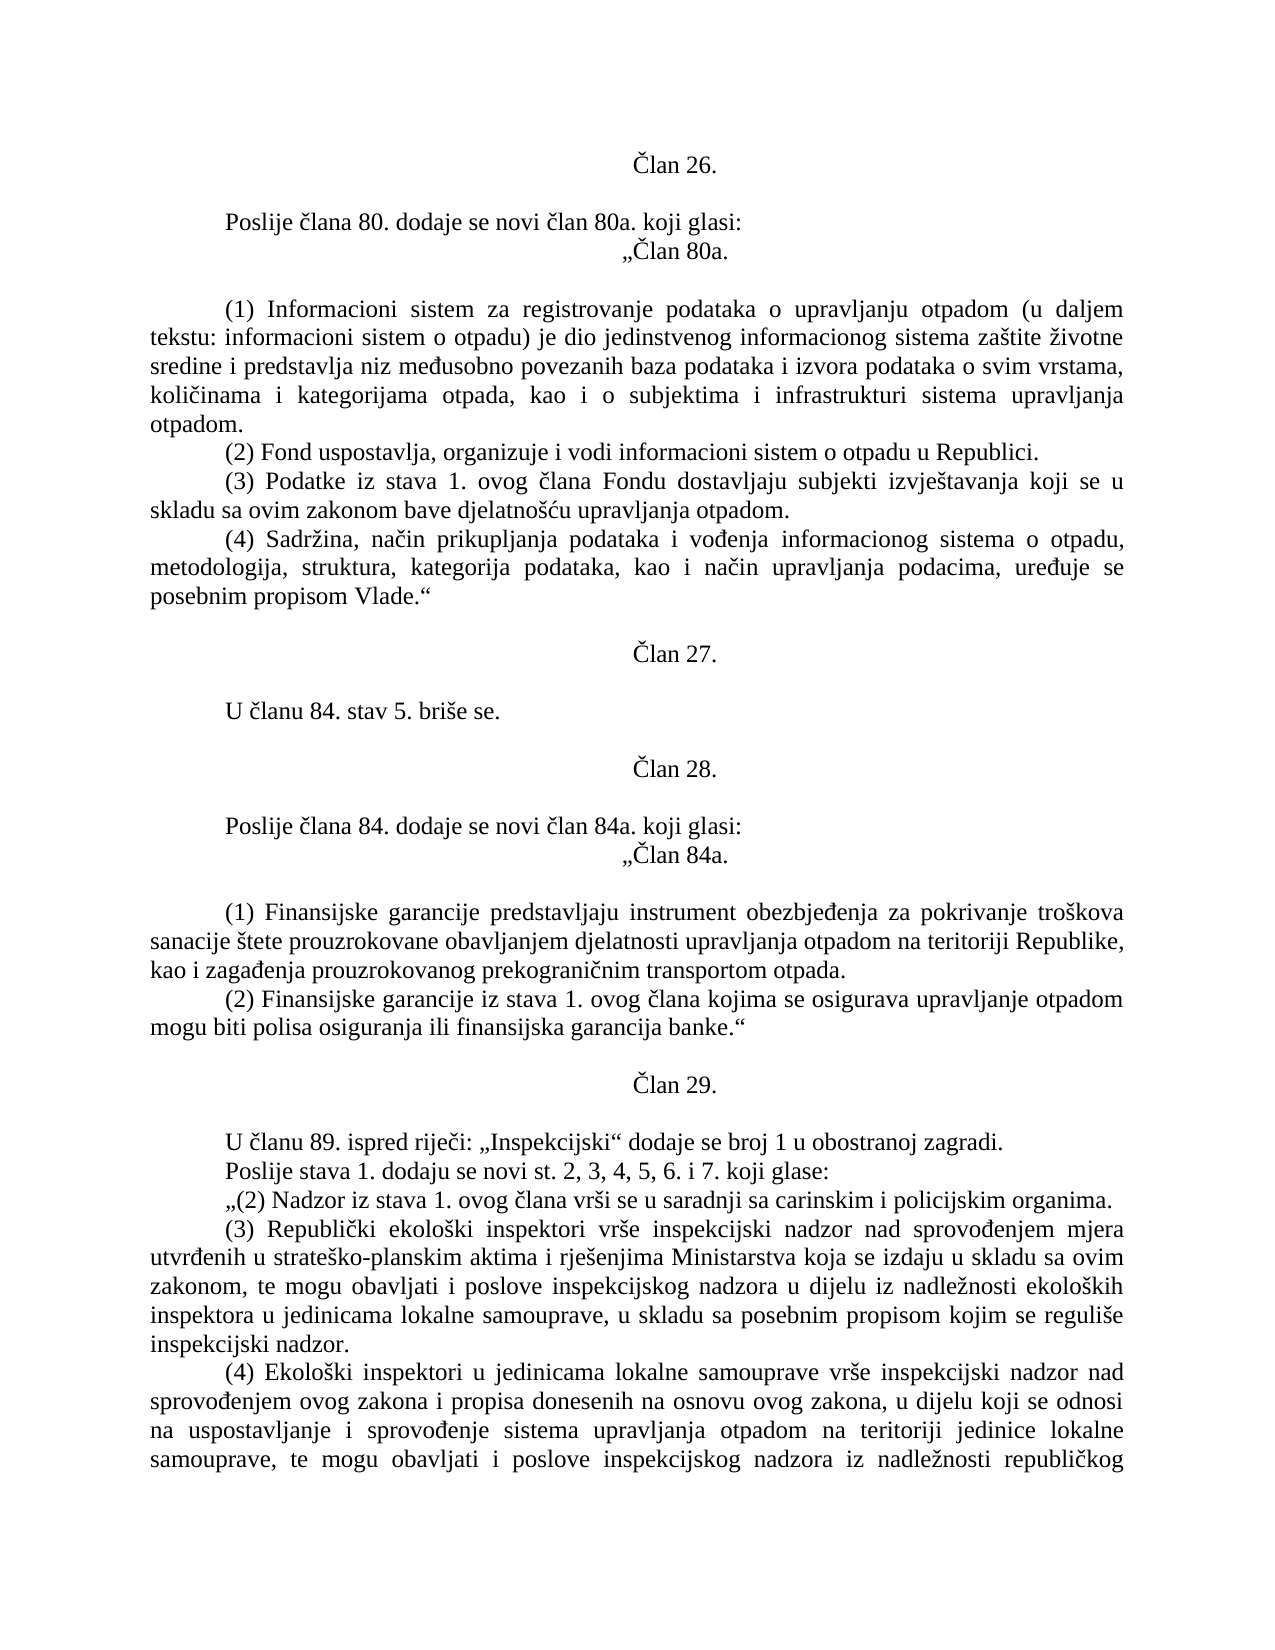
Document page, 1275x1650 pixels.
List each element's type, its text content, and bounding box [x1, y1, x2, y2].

text (1) Finansijske garancije predstavljaju instrument obezbjeđenja za pokrivanje troškova sanacije štete prouzrokovane obavljanjem djelatnosti upravljanja otpadom na teritoriji Republike, kao i zagađenja prouzrokovanog prekograničnim transportom otpada. [150, 897, 1125, 984]
text „(2) Nadzor iz stava 1. ovog člana vrši se u saradnji sa carinskim i policijskim organima. [150, 1185, 1125, 1214]
text „Član 80a. [150, 236, 1125, 265]
text U članu 89. ispred riječi: „Inspekcijski“ dodaje se broj 1 u obostranoj zagradi. [150, 1127, 1125, 1156]
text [150, 1357, 1125, 1472]
text Poslije člana 80. dodaje se novi član 80a. koji glasi: [150, 207, 1125, 236]
text (2) Finansijske garancije iz stava 1. ovog člana kojima se osigurava upravljanje otpadom mogu biti polisa osiguranja ili finansijska garancija banke.“ [150, 984, 1125, 1041]
text Član 29. [150, 1070, 1125, 1099]
text (3) Republički ekološki inspektori vrše inspekcijski nadzor nad sprovođenjem mjera utvrđenih u strateško-planskim aktima i rješenjima Ministarstva koja se izdaju u skladu sa ovim zakonom, te mogu obavljati i poslove inspekcijskog nadzora u dijelu iz nadležnosti ekoloških inspektora u jedinicama lokalne samouprave, u skladu sa posebnim propisom kojim se reguliše inspekcijski nadzor. [150, 1214, 1125, 1357]
text (4) Sadržina, način prikupljanja podataka i vođenja informacionog sistema o otpadu, metodologija, struktura, kategorija podataka, kao i način upravljanja podacima, uređuje se posebnim propisom Vlade.“ [150, 524, 1125, 610]
text (2) Fond uspostavlja, organizuje i vodi informacioni sistem o otpadu u Republici. [150, 437, 1125, 466]
text Član 28. [150, 754, 1125, 782]
text Član 27. [150, 639, 1125, 667]
text (3) Podatke iz stava 1. ovog člana Fondu dostavljaju subjekti izvještavanja koji se u skladu sa ovim zakonom bave djelatnošću upravljanja otpadom. [150, 466, 1125, 524]
text Poslije člana 84. dodaje se novi član 84a. koji glasi: [150, 811, 1125, 840]
text „Član 84a. [150, 840, 1125, 869]
text (1) Informacioni sistem za registrovanje podataka o upravljanju otpadom (u daljem tekstu: informacioni sistem o otpadu) je dio jedinstvenog informacionog sistema zaštite životne sredine i predstavlja niz međusobno povezanih baza podataka i izvora podataka o svim vrstama, količinama i kategorijama otpada, kao i o subjektima i infrastrukturi sistema upravljanja otpadom. [150, 294, 1125, 437]
text U članu 84. stav 5. briše se. [150, 696, 1125, 725]
text Član 26. [150, 150, 1125, 179]
text Poslije stava 1. dodaju se novi st. 2, 3, 4, 5, 6. i 7. koji glase: [150, 1156, 1125, 1185]
